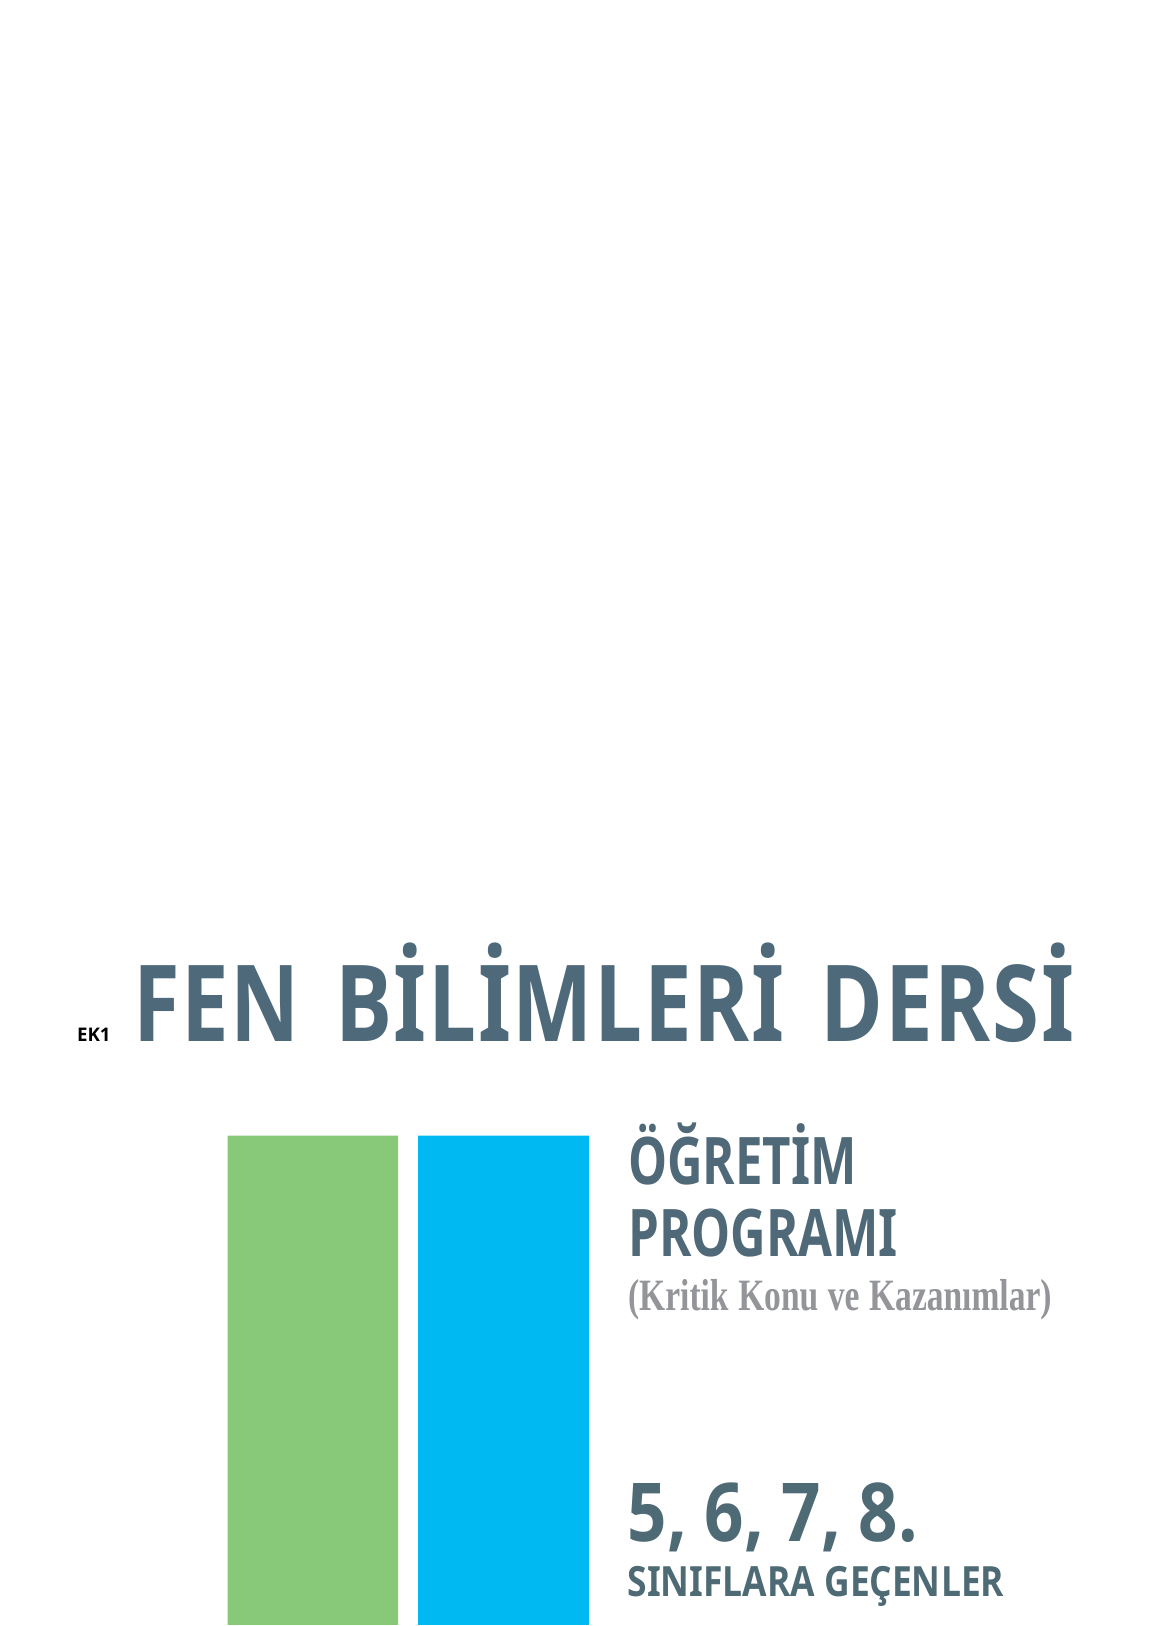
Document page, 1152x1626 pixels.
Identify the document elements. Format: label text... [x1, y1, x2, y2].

text ÖĞRETİM PROGRAMI [628, 1126, 1112, 1271]
text SINIFLARA GEÇENLER [627, 1560, 1112, 1606]
text EK1 FEN BİLİMLERİ DERSİ [77, 928, 1112, 1072]
text (Kritik Konu ve Kazanımlar) [628, 1271, 1112, 1320]
text 5, 6, 7, 8. [627, 1466, 1112, 1560]
